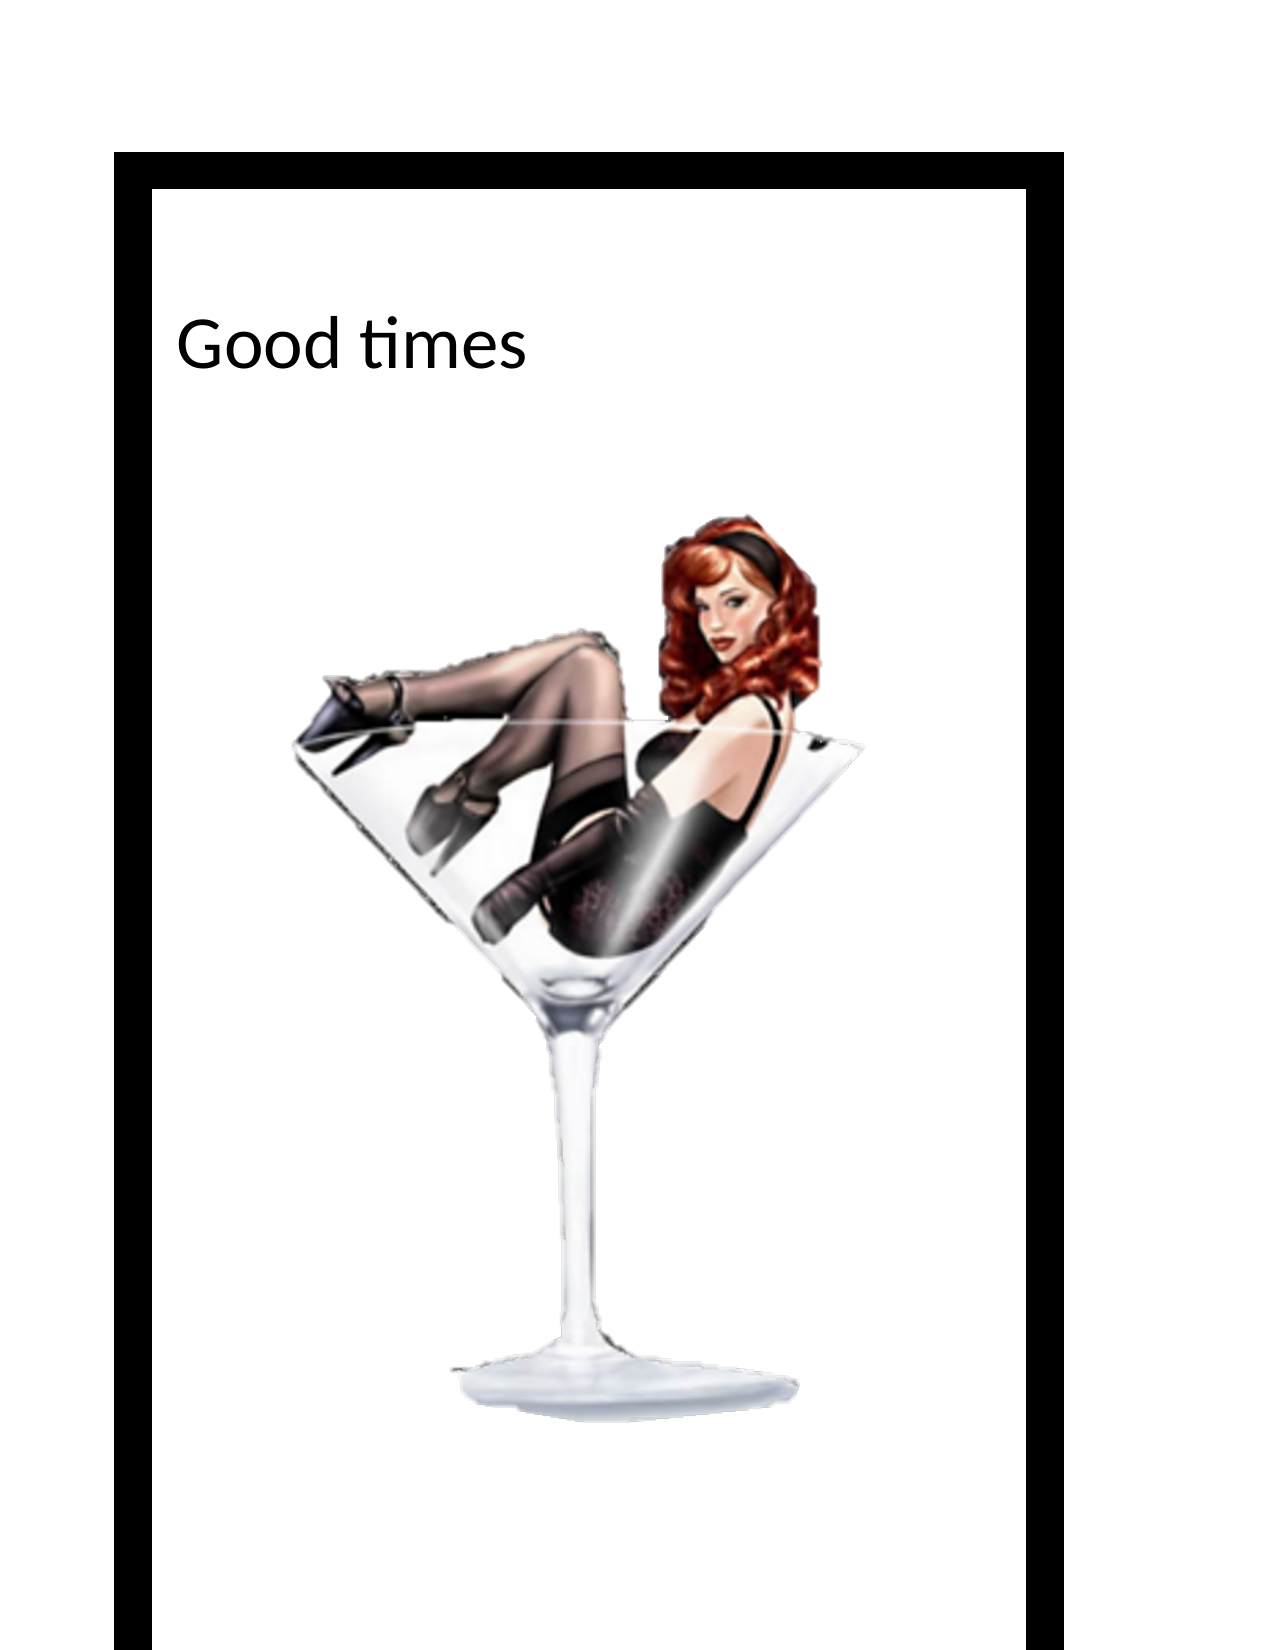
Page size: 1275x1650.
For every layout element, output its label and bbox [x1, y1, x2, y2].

picture [152, 189, 1026, 1650]
